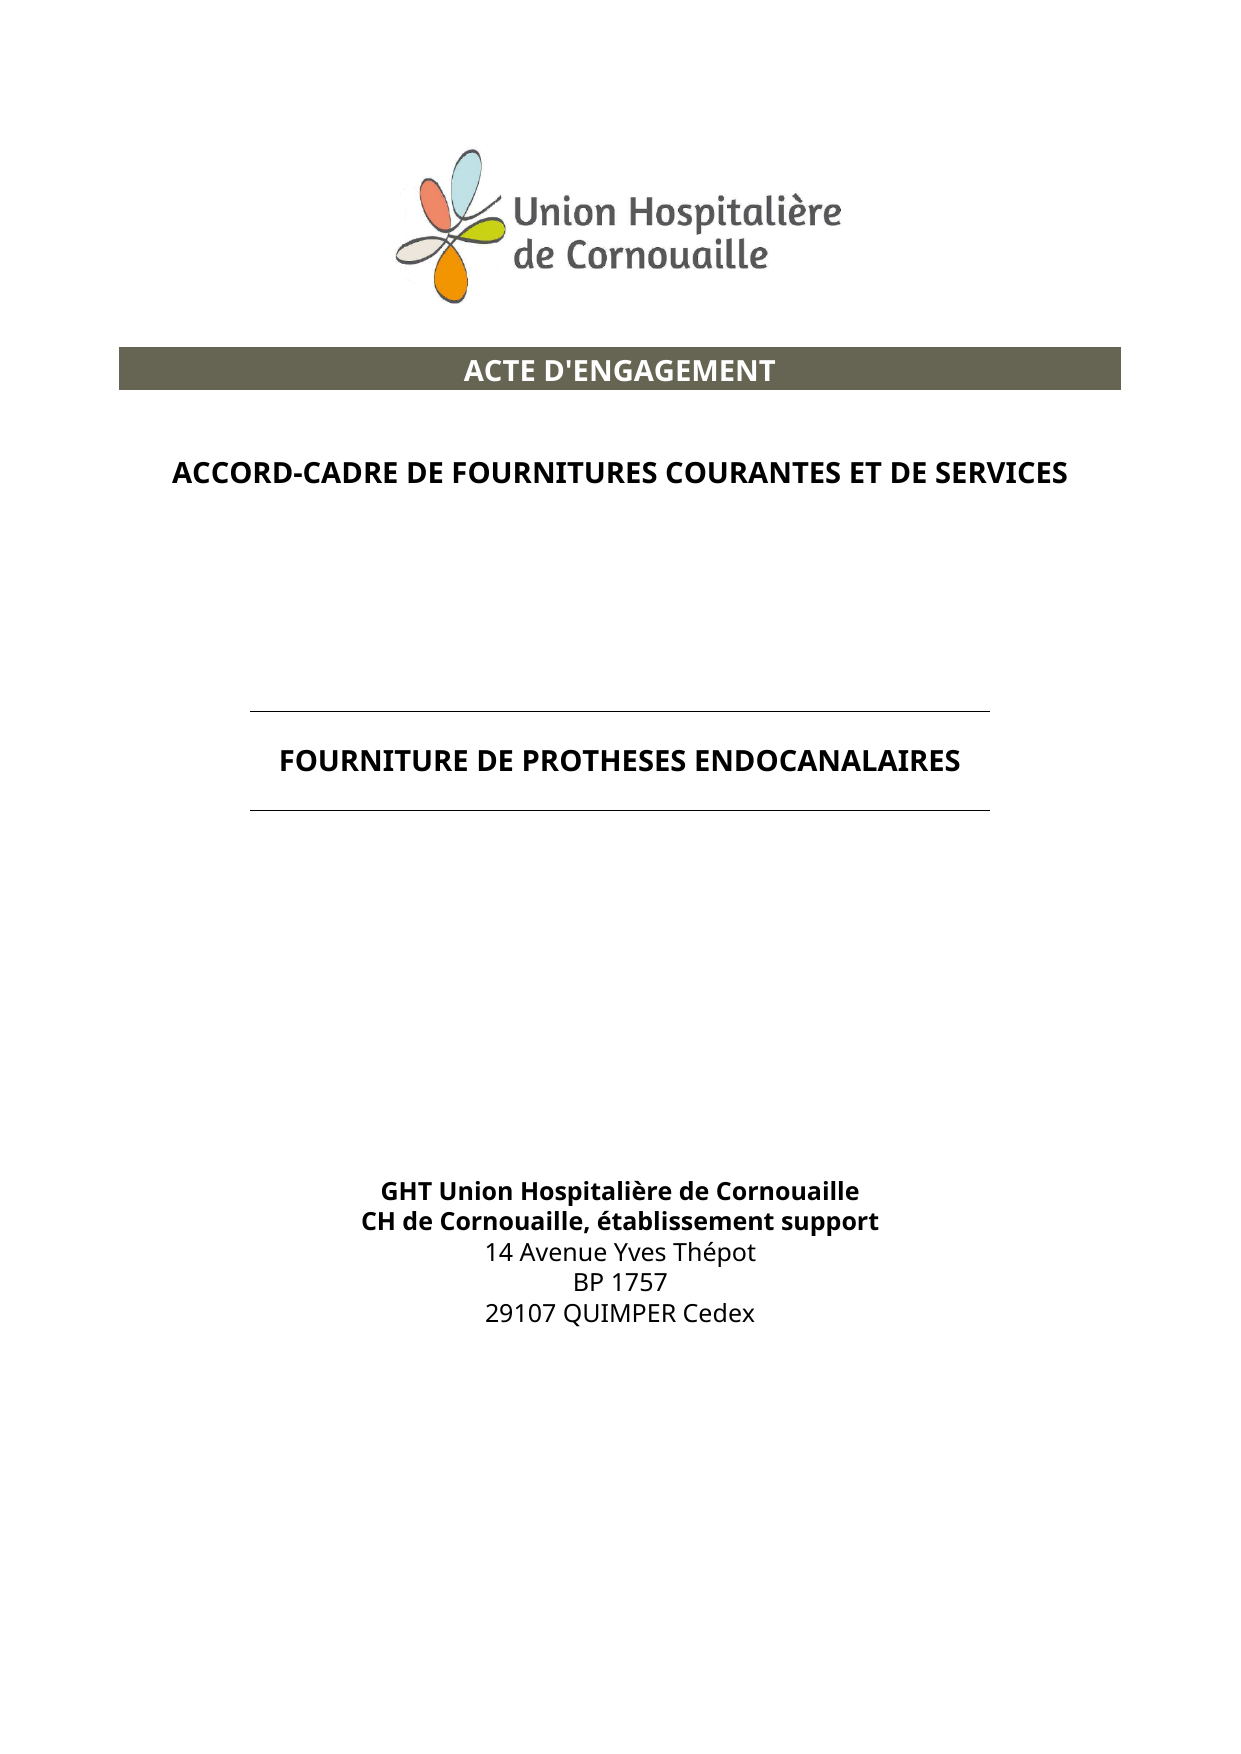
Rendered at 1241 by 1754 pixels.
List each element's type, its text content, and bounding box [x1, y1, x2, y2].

picture [393, 145, 844, 306]
text CH de Cornouaille, établissement support [119, 1206, 1121, 1237]
text GHT Union Hospitalière de Cornouaille [119, 1176, 1121, 1206]
text BP 1757 [119, 1267, 1121, 1298]
table_header ACTE D'ENGAGEMENT [119, 347, 1121, 390]
table_header FOURNITURE DE PROTHESES ENDOCANALAIRES [250, 712, 989, 810]
text 14 Avenue Yves Thépot [119, 1237, 1121, 1267]
text ACCORD-CADRE DE FOURNITURES COURANTES ET DE SERVICES [119, 452, 1121, 492]
text 29107 QUIMPER Cedex [119, 1298, 1121, 1329]
